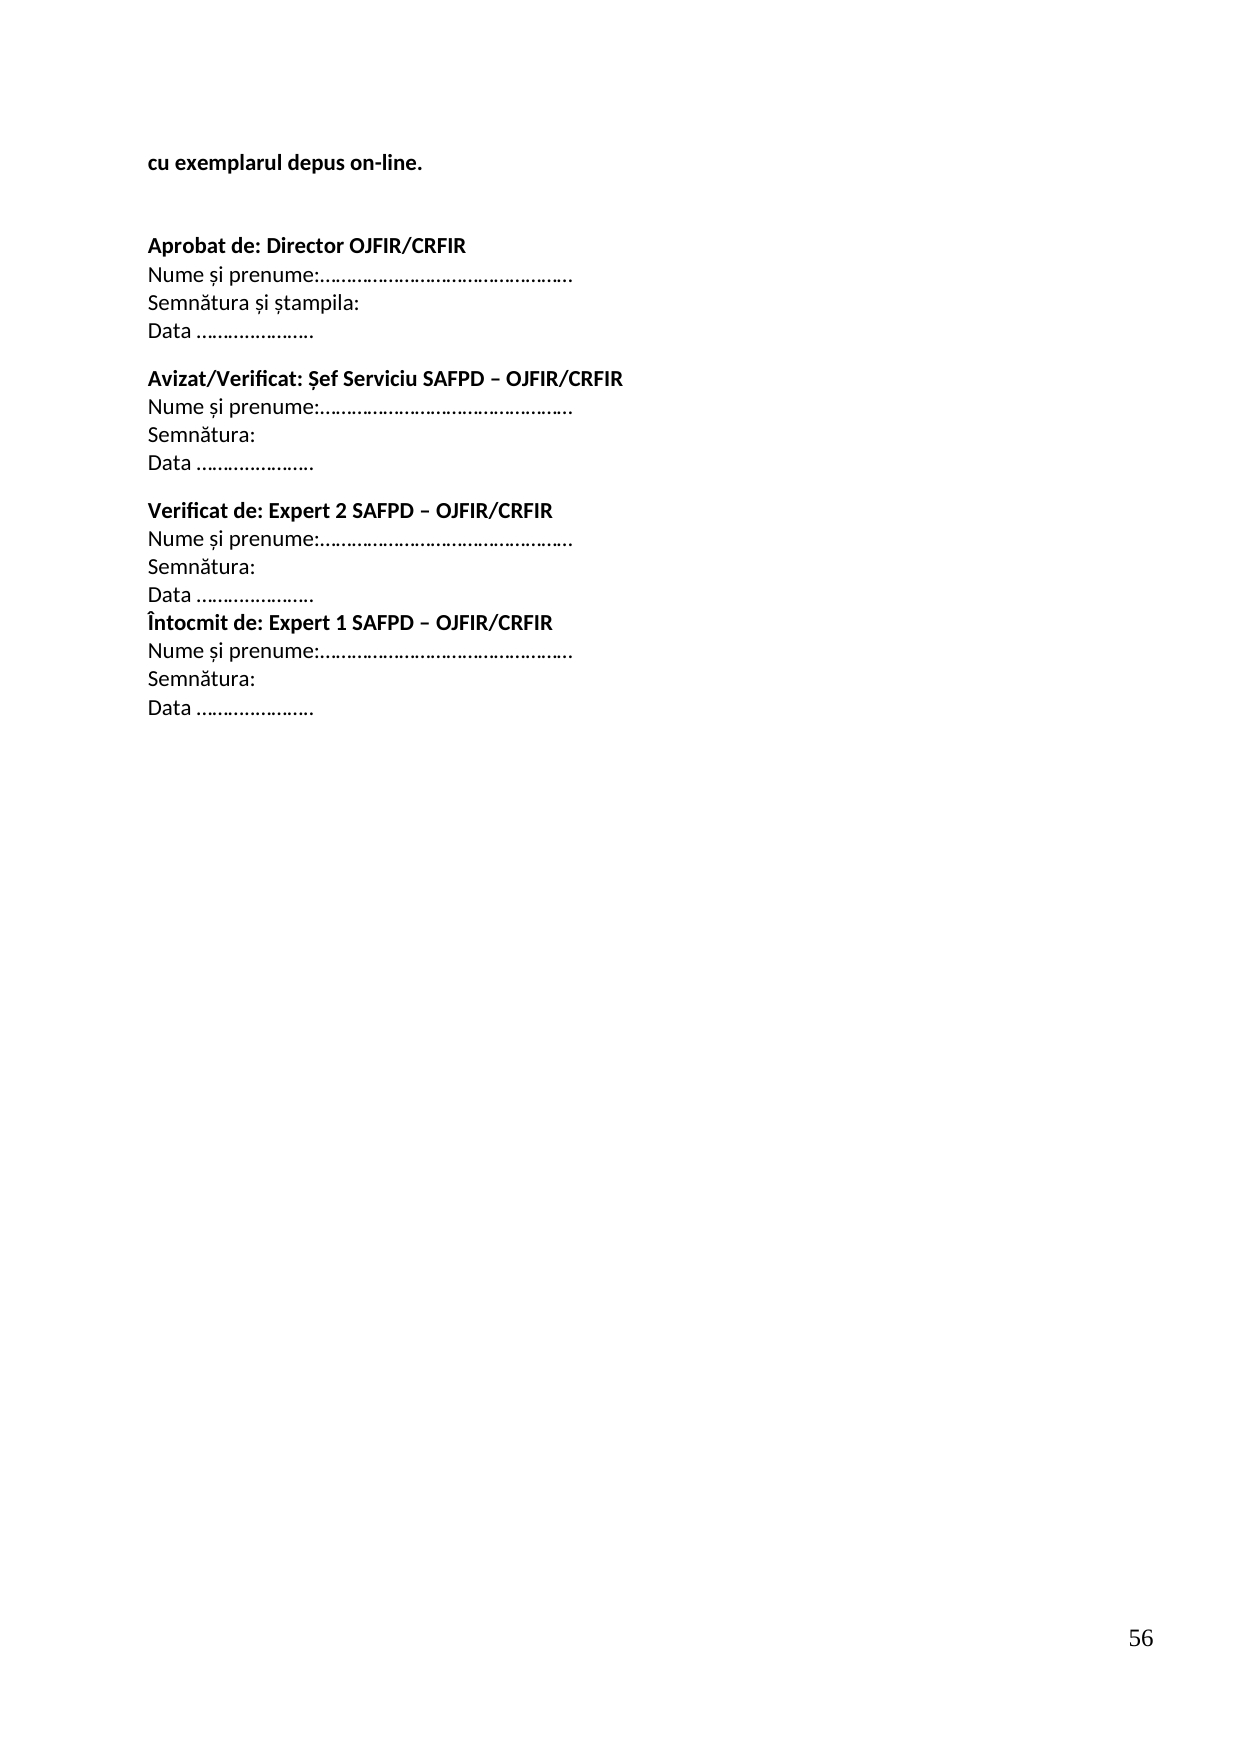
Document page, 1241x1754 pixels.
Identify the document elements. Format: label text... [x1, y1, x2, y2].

text Aprobat de: Director OJFIR/CRFIR [148, 232, 1153, 260]
text cu exemplarul depus on-line. [148, 148, 1153, 176]
text Verificat de: Expert 2 SAFPD – OJFIR/CRFIR [148, 496, 1153, 524]
text Data ………..……….. [148, 693, 1153, 721]
text Data ………..……….. [148, 448, 1153, 476]
text Nume și prenume:………………………………………… [148, 637, 1153, 664]
text Nume și prenume:………………………………………… [148, 260, 1153, 288]
text Semnătura: [148, 664, 1153, 693]
text Întocmit de: Expert 1 SAFPD – OJFIR/CRFIR [148, 608, 1153, 637]
text Avizat/Verificat: Şef Serviciu SAFPD – OJFIR/CRFIR [148, 364, 1153, 392]
text Nume și prenume:………………………………………… [148, 392, 1153, 420]
text Data ………..……….. [148, 581, 1153, 608]
text Nume și prenume:………………………………………… [148, 524, 1153, 552]
text Semnătura şi ştampila: [148, 288, 1153, 316]
text Semnătura: [148, 420, 1153, 448]
text Data ………..……….. [148, 316, 1153, 344]
text Semnătura: [148, 552, 1153, 581]
